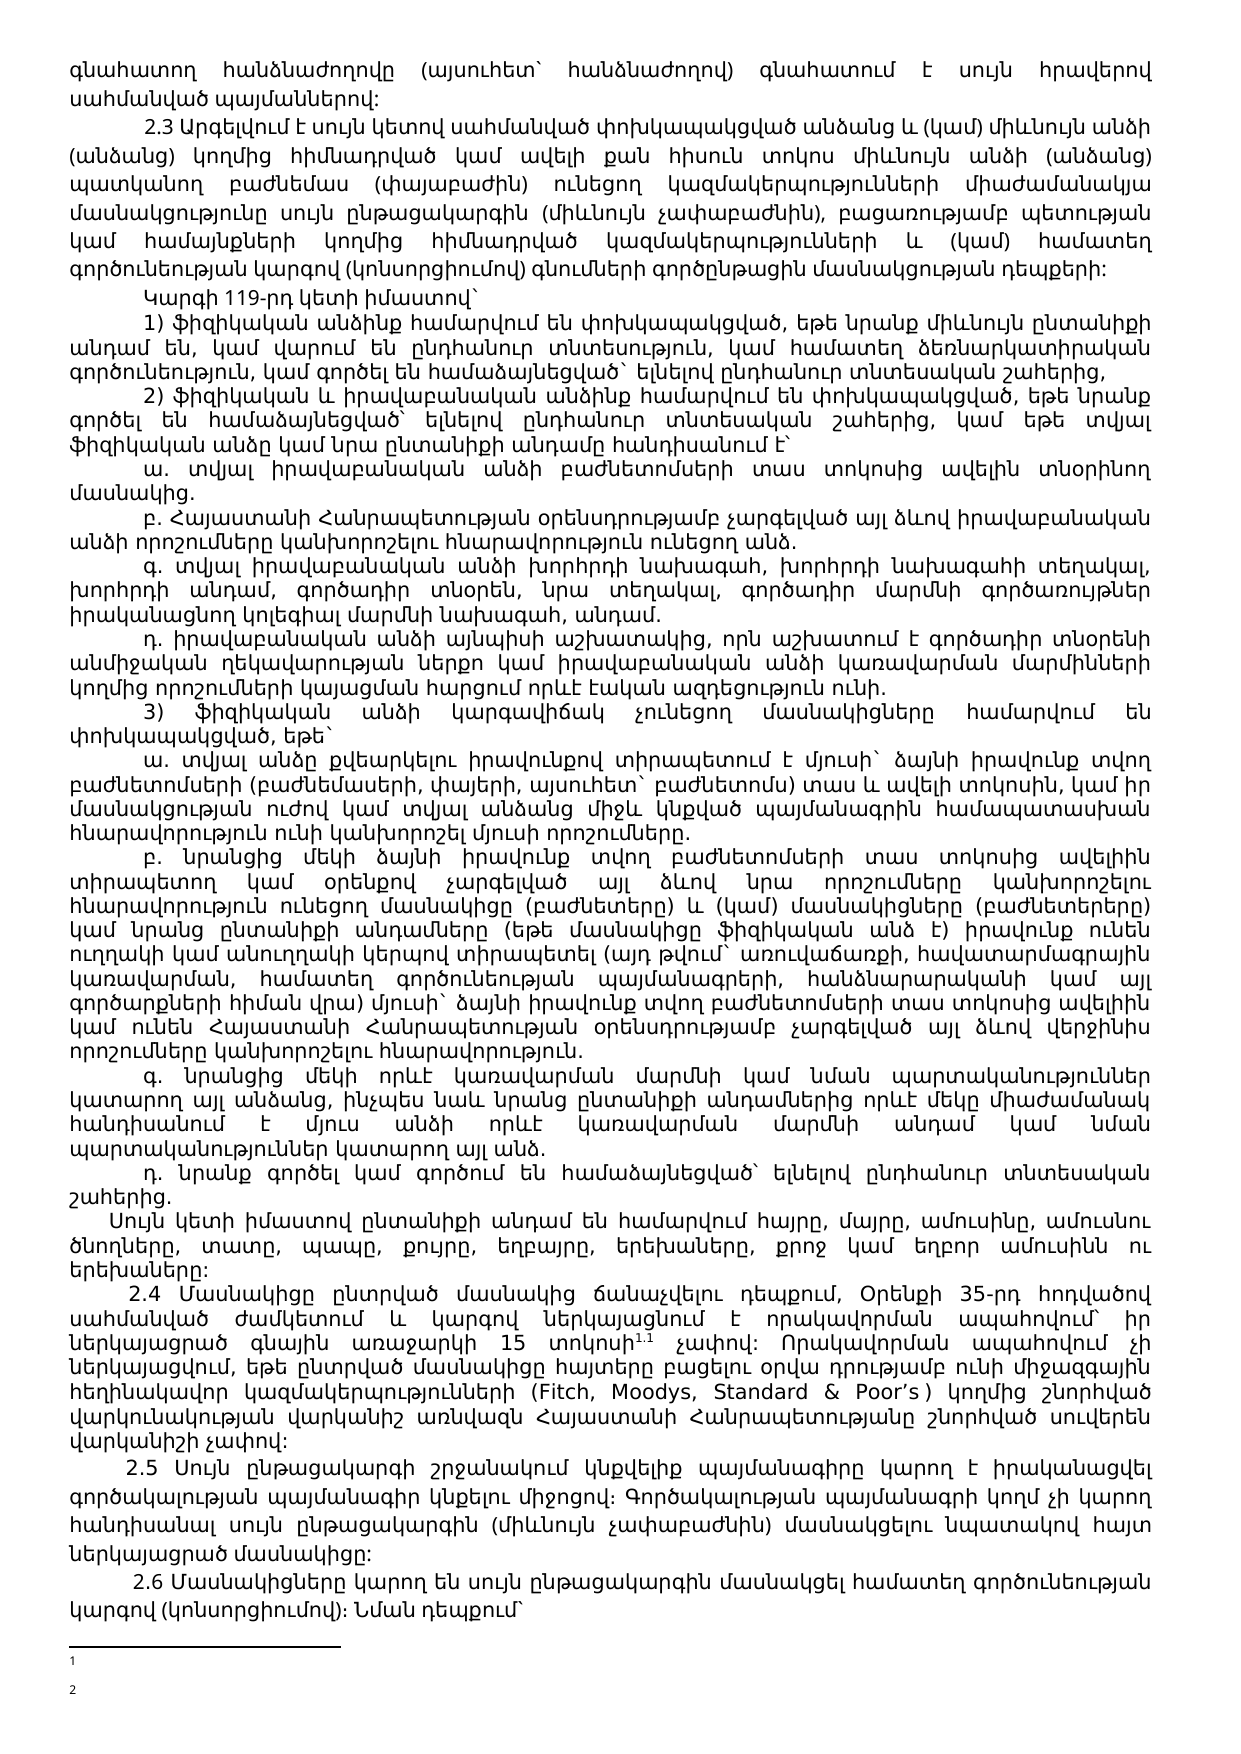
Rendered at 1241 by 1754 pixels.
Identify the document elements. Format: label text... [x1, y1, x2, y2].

text 2.4 Մասնակիցը ընտրված մասնակից ճանաչվելու դեպքում, Օրենքի 35-րդ հոդվածով սահմանված ժամկետում և կարգով ներկայացնում է որակավորման ապահովում՝ իր ներկայացրած գնային առաջարկի 15 տոկոսի.1 չափով: Որակավորման ապահովում չի ներկայացվում, եթե ընտրված մասնակիցը հայտերը բացելու օրվա դրությամբ ունի միջազգային հեղինակավոր կազմակերպությունների (Fitch, Moodys, Standard & Poor’s ) կողմից շնորհված վարկունակության վարկանիշ առնվազն Հայաստանի Հանրապետությանը շնորհված սուվերեն վարկանիշի չափով: [69, 1282, 1152, 1453]
text ա. տվյալ անձը քվեարկելու իրավունքով տիրապետում է մյուսի` ձայնի իրավունք տվող բաժնետոմսերի (բաժնեմասերի, փայերի, այսուհետ` բաժնետոմս) տաս և ավելի տոկոսին, կամ իր մասնակցության ուժով կամ տվյալ անձանց միջև կնքված պայմանագրին համապատասխան հնարավորություն ունի կանխորոշել մյուսի որոշումները. [69, 748, 1152, 845]
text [69, 56, 1152, 112]
text 1) ֆիզիկական անձինք համարվում են փոխկապակցված, եթե նրանք միևնույն ընտանիքի անդամ են, կամ վարում են ընդհանուր տնտեսություն, կամ համատեղ ձեռնարկատիրական գործունեություն, կամ գործել են համաձայնեցված` ելնելով ընդհանուր տնտեսական շահերից, [69, 311, 1152, 384]
text գ. տվյալ իրավաբանական անձի խորհրդի նախագահ, խորհրդի նախագահի տեղակալ, խորհրդի անդամ, գործադիր տնօրեն, նրա տեղակալ, գործադիր մարմնի գործառույթներ իրականացնող կոլեգիալ մարմնի նախագահ, անդամ. [69, 554, 1152, 627]
text 2) ֆիզիկական և իրավաբանական անձինք համարվում են փոխկապակցված, եթե նրանք գործել են համաձայնեցված՝ ելնելով ընդհանուր տնտեսական շահերից, կամ եթե տվյալ ֆիզիկական անձը կամ նրա ընտանիքի անդամը հանդիսանում է՝ [69, 384, 1152, 457]
text 3) ֆիզիկական անձի կարգավիճակ չունեցող մասնակիցները համարվում են փոխկապակցված, եթե` [69, 700, 1152, 748]
text գ. նրանցից մեկի որևէ կառավարման մարմնի կամ նման պարտականություններ կատարող այլ անձանց, ինչպես նաև նրանց ընտանիքի անդամներից որևէ մեկը միաժամանակ հանդիսանում է մյուս անձի որևէ կառավարման մարմնի անդամ կամ նման պարտականություններ կատարող այլ անձ. [69, 1064, 1152, 1161]
text բ. Հայաստանի Հանրապետության օրենսդրությամբ չարգելված այլ ձևով իրավաբանական անձի որոշումները կանխորոշելու հնարավորություն ունեցող անձ. [69, 506, 1152, 554]
text Սույն կետի իմաստով ընտանիքի անդամ են համարվում հայրը, մայրը, ամուսինը, ամուսնու ծնողները, տատը, պապը, քույրը, եղբայրը, երեխաները, քրոջ կամ եղբոր ամուսինն ու երեխաները: [69, 1209, 1152, 1282]
text Կարգի 119-րդ կետի իմաստով` [69, 283, 1152, 311]
text դ. նրանք գործել կամ գործում են համաձայնեցված՝ ելնելով ընդհանուր տնտեսական շահերից. [69, 1161, 1152, 1209]
text 2.3 Արգելվում է սույն կետով սահմանված փոխկապակցված անձանց և (կամ) միևնույն անձի (անձանց) կողմից հիմնադրված կամ ավելի քան հիսուն տոկոս միևնույն անձի (անձանց) պատկանող բաժնեմաս (փայաբաժին) ունեցող կազմակերպությունների միաժամանակյա մասնակցությունը սույն ընթացակարգին (միևնույն չափաբաժնին), բացառությամբ պետության կամ համայնքների կողմից հիմնադրված կազմակերպությունների և (կամ) համատեղ գործունեության կարգով (կոնսորցիումով) գնումների գործընթացին մասնակցության դեպքերի: [69, 112, 1152, 283]
text 2.6 Մասնակիցները կարող են սույն ընթացակարգին մասնակցել համատեղ գործունեության կարգով (կոնսորցիումով)։ Նման դեպքում` [69, 1567, 1152, 1624]
text ա. տվյալ իրավաբանական անձի բաժնետոմսերի տաս տոկոսից ավելին տնօրինող մասնակից. [69, 457, 1152, 506]
text 2.5 Սույն ընթացակարգի շրջանակում կնքվելիք պայմանագիրը կարող է իրականացվել գործակալության պայմանագիր կնքելու միջոցով։ Գործակալության պայմանագրի կողմ չի կարող հանդիսանալ սույն ընթացակարգին (միևնույն չափաբաժնին) մասնակցելու նպատակով հայտ ներկայացրած մասնակիցը: [69, 1453, 1152, 1567]
text դ. իրավաբանական անձի այնպիսի աշխատակից, որն աշխատում է գործադիր տնօրենի անմիջական ղեկավարության ներքո կամ իրավաբանական անձի կառավարման մարմինների կողմից որոշումների կայացման հարցում որևէ էական ազդեցություն ունի. [69, 627, 1152, 700]
text բ. նրանցից մեկի ձայնի իրավունք տվող բաժնետոմսերի տաս տոկոսից ավելիին տիրապետող կամ օրենքով չարգելված այլ ձևով նրա որոշումները կանխորոշելու հնարավորություն ունեցող մասնակիցը (բաժնետերը) և (կամ) մասնակիցները (բաժնետերերը) կամ նրանց ընտանիքի անդամները (եթե մասնակիցը ֆիզիկական անձ է) իրավունք ունեն ուղղակի կամ անուղղակի կերպով տիրապետել (այդ թվում` առուվաճառքի, հավատարմագրային կառավարման, համատեղ գործունեության պայմանագրերի, հանձնարարականի կամ այլ գործարքների հիման վրա) մյուսի` ձայնի իրավունք տվող բաժնետոմսերի տաս տոկոսից ավելիին կամ ունեն Հայաստանի Հանրապետության օրենսդրությամբ չարգելված այլ ձևով վերջինիս որոշումները կանխորոշելու հնարավորություն. [69, 845, 1152, 1064]
